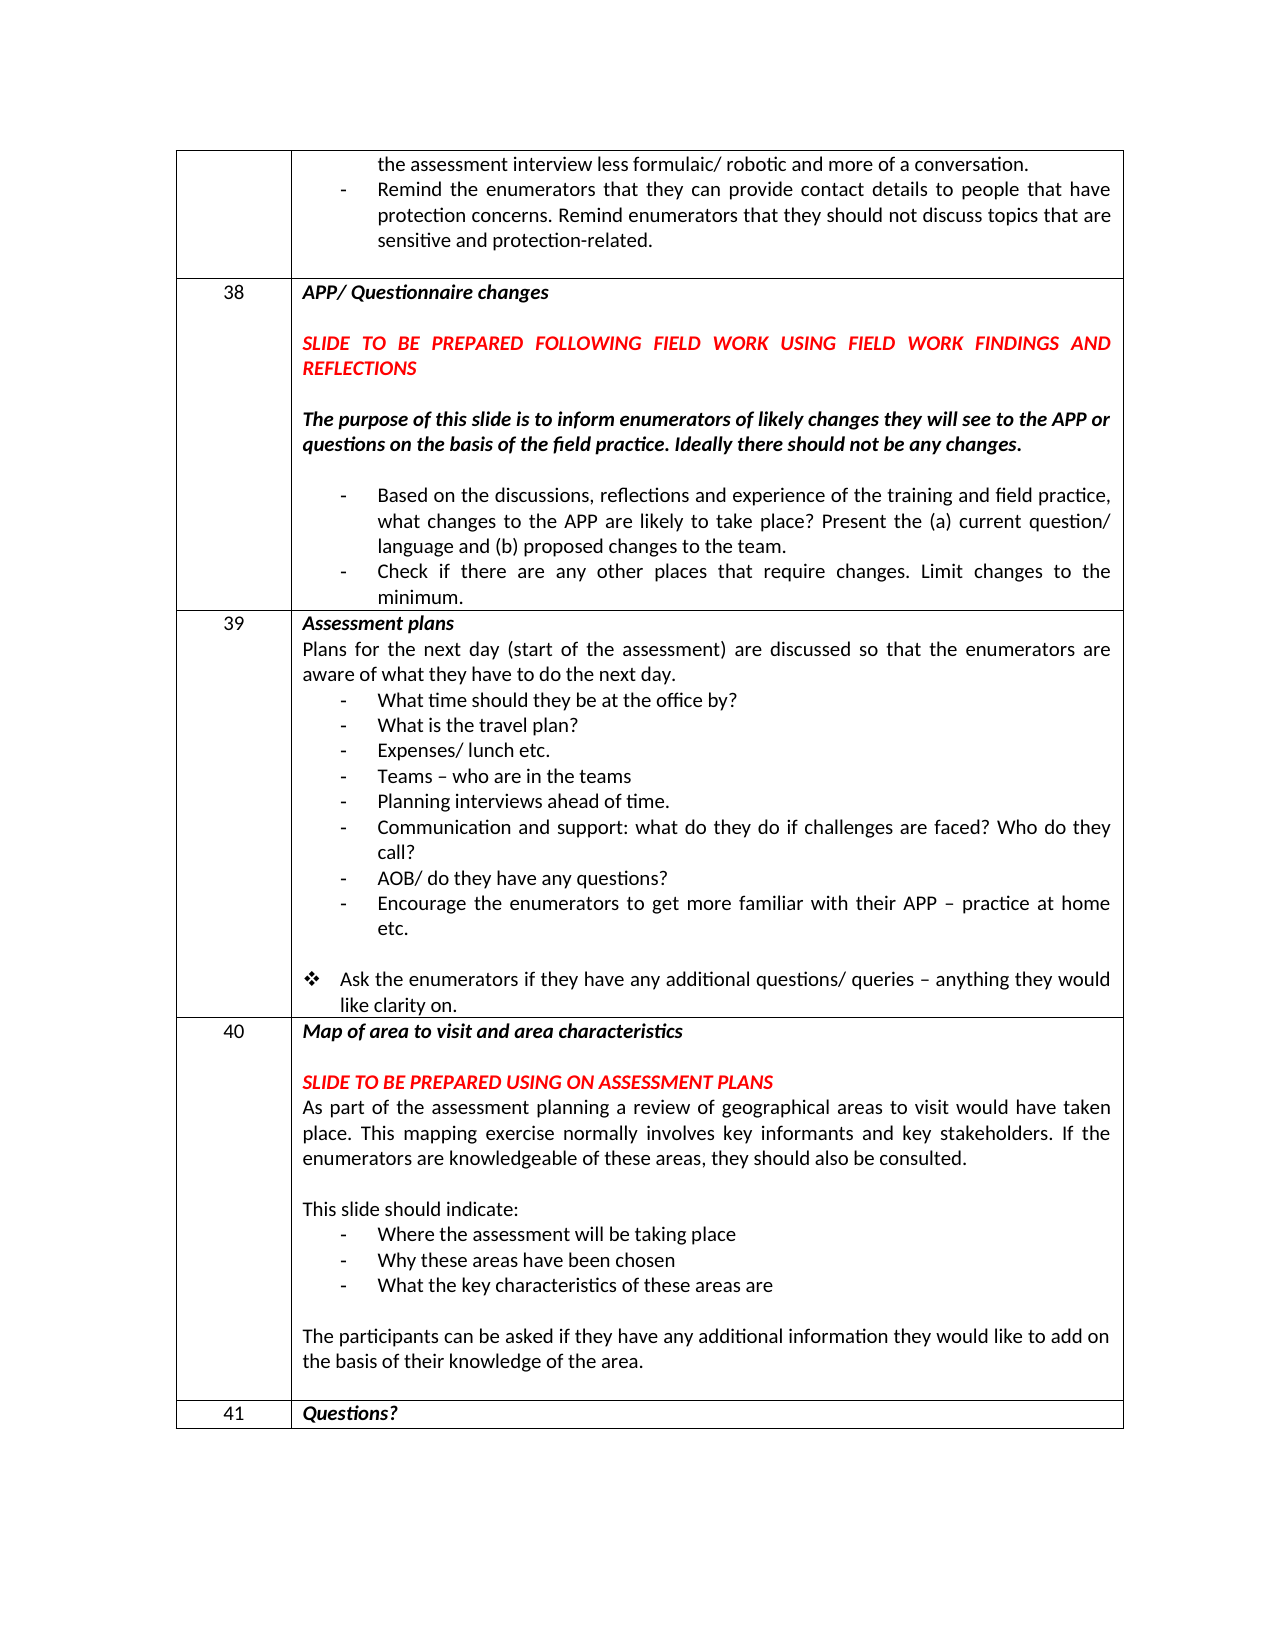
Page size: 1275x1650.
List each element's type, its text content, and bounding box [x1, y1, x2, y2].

table_cell 37 [177, 151, 291, 278]
table_cell Assessment plans Plans for the next day (start of the assessment) are discussed so that the enumerators are aware of what they have to do the next day. What time should they be at the office by? What is the travel plan? Expenses/ lunch etc. Teams – who are in the teams Planning interviews ahead of time. Communication and support: what do they do if challenges are faced? Who do they call? AOB/ do they have any questions? Encourage the enumerators to get more familiar with their APP – practice at home etc. Ask the enumerators if they have any additional questions/ queries – anything they would like clarity on. [292, 611, 1123, 1017]
table_cell 38 [177, 279, 291, 609]
table_cell Questions? [292, 1401, 1123, 1428]
table_cell 40 [177, 1018, 291, 1399]
table_cell APP/ Questionnaire changes SLIDE TO BE PREPARED FOLLOWING FIELD WORK USING FIELD WORK FINDINGS AND REFLECTIONS The purpose of this slide is to inform enumerators of likely changes they will see to the APP or questions on the basis of the field practice. Ideally there should not be any changes. Based on the discussions, reflections and experience of the training and field practice, what changes to the APP are likely to take place? Present the (a) current question/ language and (b) proposed changes to the team. Check if there are any other places that require changes. Limit changes to the minimum. [292, 279, 1123, 609]
table_cell 39 [177, 611, 291, 1017]
table_cell Map of area to visit and area characteristics SLIDE TO BE PREPARED USING ON ASSESSMENT PLANS As part of the assessment planning a review of geographical areas to visit would have taken place. This mapping exercise normally involves key informants and key stakeholders. If the enumerators are knowledgeable of these areas, they should also be consulted. This slide should indicate: Where the assessment will be taking place Why these areas have been chosen What the key characteristics of these areas are The participants can be asked if they have any additional information they would like to add on the basis of their knowledge of the area. [292, 1018, 1123, 1399]
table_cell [292, 151, 1123, 278]
table_cell 41 [177, 1401, 291, 1428]
